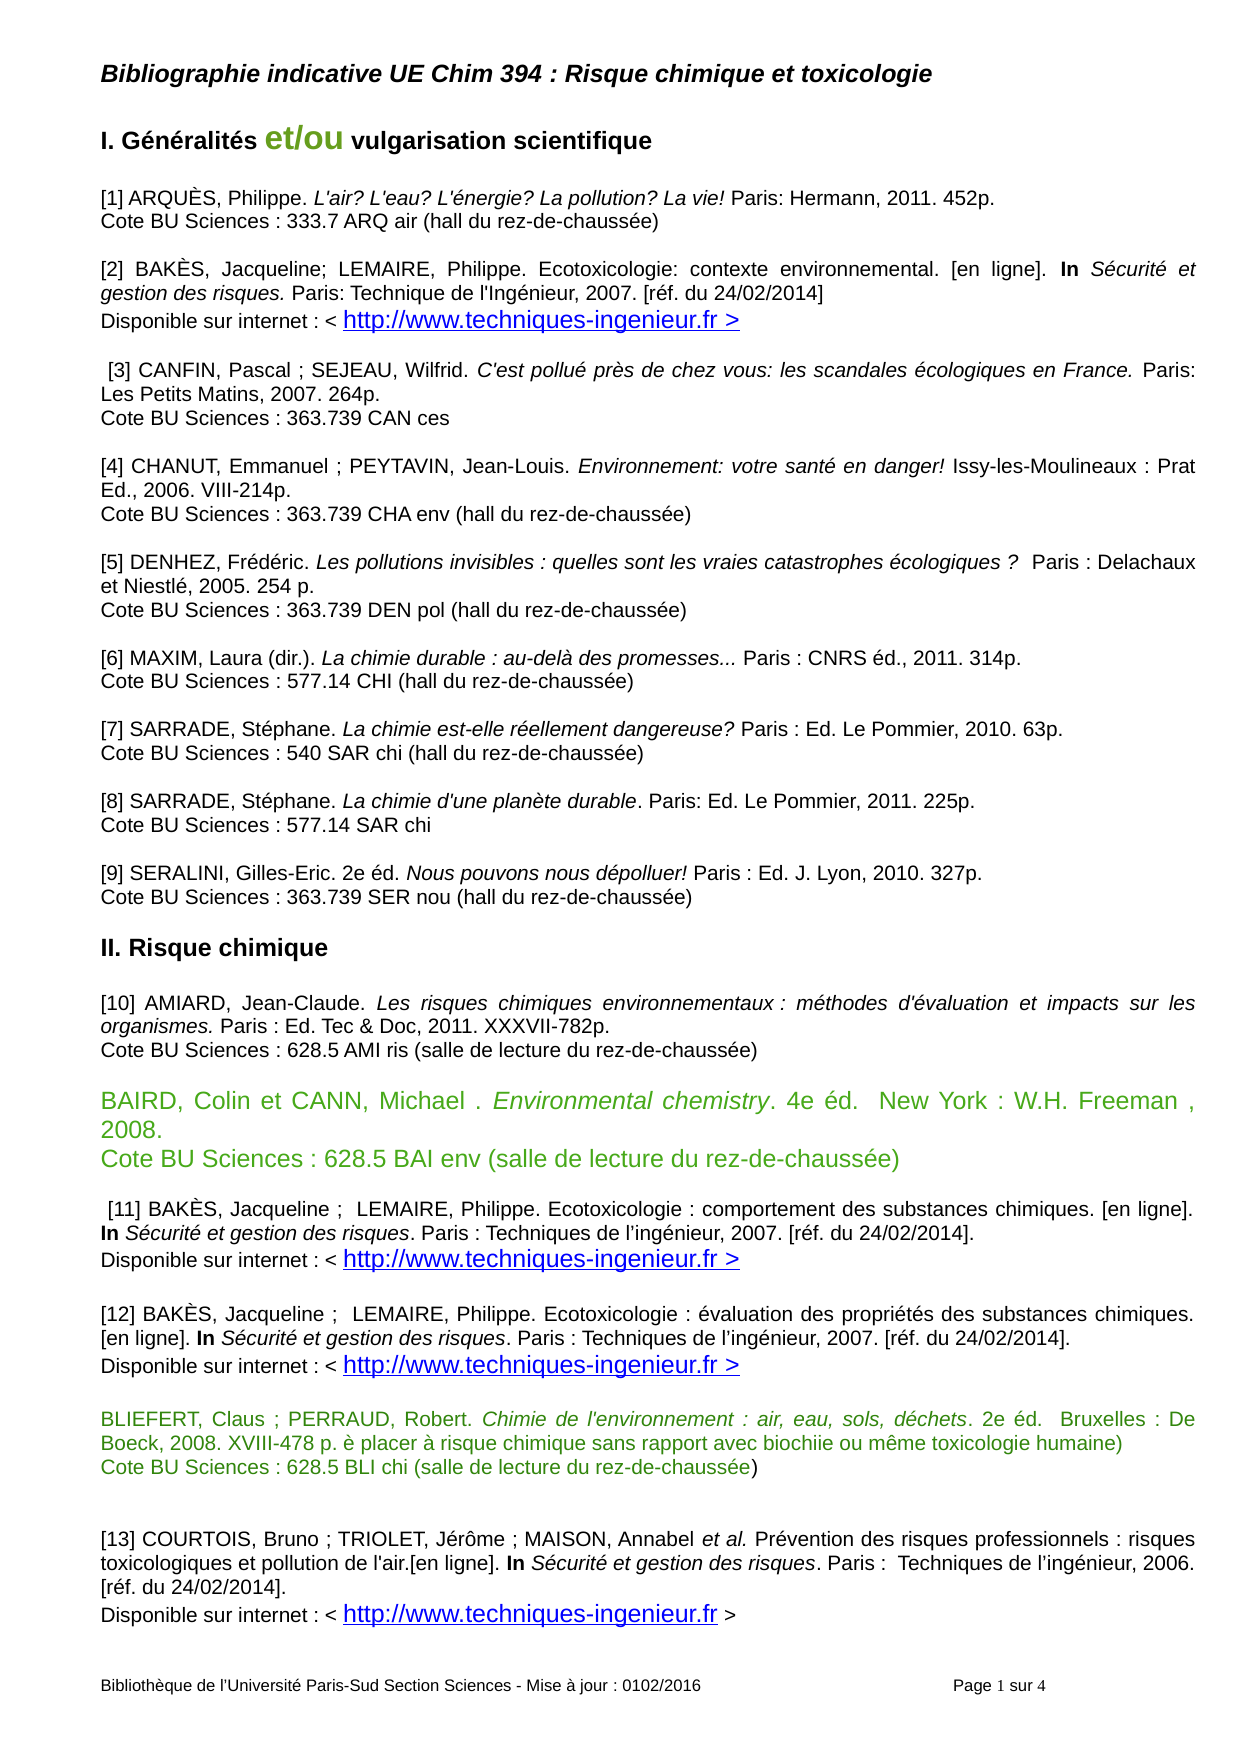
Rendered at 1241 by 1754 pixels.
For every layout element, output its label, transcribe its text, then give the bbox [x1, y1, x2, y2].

text [4] CHANUT, Emmanuel ; PEYTAVIN, Jean-Louis. Environnement: votre santé en danger! Issy-les-Moulineaux : Prat Ed., 2006. VIII-214p. [100, 454, 1196, 502]
text [7] SARRADE, Stéphane. La chimie est-elle réellement dangereuse? Paris : Ed. Le Pommier, 2010. 63p. [100, 717, 1196, 741]
text Cote BU Sciences : 628.5 BAI env (salle de lecture du rez-de-chaussée) [100, 1144, 1196, 1172]
text BAIRD, Colin et CANN, Michael . Environmental chemistry. 4e éd. New York : W.H. Freeman , 2008. [100, 1086, 1196, 1144]
text Disponible sur internet : < http://www.techniques-ingenieur.fr > [100, 1244, 1196, 1273]
text Cote BU Sciences : 577.14 SAR chi [100, 813, 1196, 837]
text Cote BU Sciences : 363.739 CAN ces [100, 406, 1196, 430]
text [11] BAKÈS, Jacqueline ; LEMAIRE, Philippe. Ecotoxicologie : comportement des substances chimiques. [en ligne]. In Sécurité et gestion des risques. Paris : Techniques de l’ingénieur, 2007. [réf. du 24/02/2014]. [100, 1196, 1196, 1244]
text Cote BU Sciences : 363.739 CHA env (hall du rez-de-chaussée) [100, 502, 1196, 526]
text Cote BU Sciences : 628.5 AMI ris (salle de lecture du rez-de-chaussée) [100, 1038, 1196, 1062]
text Cote BU Sciences : 628.5 BLI chi (salle de lecture du rez-de-chaussée) [100, 1455, 1196, 1479]
list Risque chimique [100, 933, 1196, 962]
text Cote BU Sciences : 363.739 SER nou (hall du rez-de-chaussée) [100, 885, 1196, 909]
text [8] SARRADE, Stéphane. La chimie d'une planète durable. Paris: Ed. Le Pommier, 2011. 225p. [100, 789, 1196, 813]
text Disponible sur internet : < http://www.techniques-ingenieur.fr > [100, 1599, 1196, 1628]
text [3] CANFIN, Pascal ; SEJEAU, Wilfrid. C'est pollué près de chez vous: les scandales écologiques en France. Paris: Les Petits Matins, 2007. 264p. [100, 358, 1196, 406]
text Cote BU Sciences : 363.739 DEN pol (hall du rez-de-chaussée) [100, 597, 1196, 621]
text [2] BAKÈS, Jacqueline; LEMAIRE, Philippe. Ecotoxicologie: contexte environnemental. [en ligne]. In Sécurité et gestion des risques. Paris: Technique de l'Ingénieur, 2007. [réf. du 24/02/2014] [100, 257, 1196, 305]
text Disponible sur internet : < http://www.techniques-ingenieur.fr > [100, 305, 1196, 334]
text [10] AMIARD, Jean-Claude. Les risques chimiques environnementaux : méthodes d'évaluation et impacts sur les organismes. Paris : Ed. Tec & Doc, 2011. XXXVII-782p. [100, 990, 1196, 1038]
text [5] DENHEZ, Frédéric. Les pollutions invisibles : quelles sont les vraies catastrophes écologiques ? Paris : Delachaux et Niestlé, 2005. 254 p. [100, 549, 1196, 597]
text [9] SERALINI, Gilles-Eric. 2e éd. Nous pouvons nous dépolluer! Paris : Ed. J. Lyon, 2010. 327p. [100, 861, 1196, 885]
text BLIEFERT, Claus ; PERRAUD, Robert. Chimie de l'environnement : air, eau, sols, déchets. 2e éd. Bruxelles : De Boeck, 2008. XVIII-478 p. è placer à risque chimique sans rapport avec biochiie ou même toxicologie humaine) [100, 1407, 1196, 1455]
text [12] BAKÈS, Jacqueline ; LEMAIRE, Philippe. Ecotoxicologie : évaluation des propriétés des substances chimiques. [en ligne]. In Sécurité et gestion des risques. Paris : Techniques de l’ingénieur, 2007. [réf. du 24/02/2014]. [100, 1302, 1196, 1350]
list Généralités et/ou vulgarisation scientifique [100, 118, 1196, 157]
text Disponible sur internet : < http://www.techniques-ingenieur.fr > [100, 1350, 1196, 1378]
text Cote BU Sciences : 577.14 CHI (hall du rez-de-chaussée) [100, 669, 1196, 693]
text [1] ARQUЀS, Philippe. L'air? L'eau? L'énergie? La pollution? La vie! Paris: Hermann, 2011. 452p. [100, 185, 1196, 209]
text [6] MAXIM, Laura (dir.). La chimie durable : au-delà des promesses... Paris : CNRS éd., 2011. 314p. [100, 645, 1196, 669]
text Cote BU Sciences : 333.7 ARQ air (hall du rez-de-chaussée) [100, 209, 1196, 233]
text Cote BU Sciences : 540 SAR chi (hall du rez-de-chaussée) [100, 741, 1196, 765]
text [13] COURTOIS, Bruno ; TRIOLET, Jérôme ; MAISON, Annabel et al. Prévention des risques professionnels : risques toxicologiques et pollution de l'air.[en ligne]. In Sécurité et gestion des risques. Paris : Techniques de l’ingénieur, 2006. [réf. du 24/02/2014]. [100, 1527, 1196, 1599]
